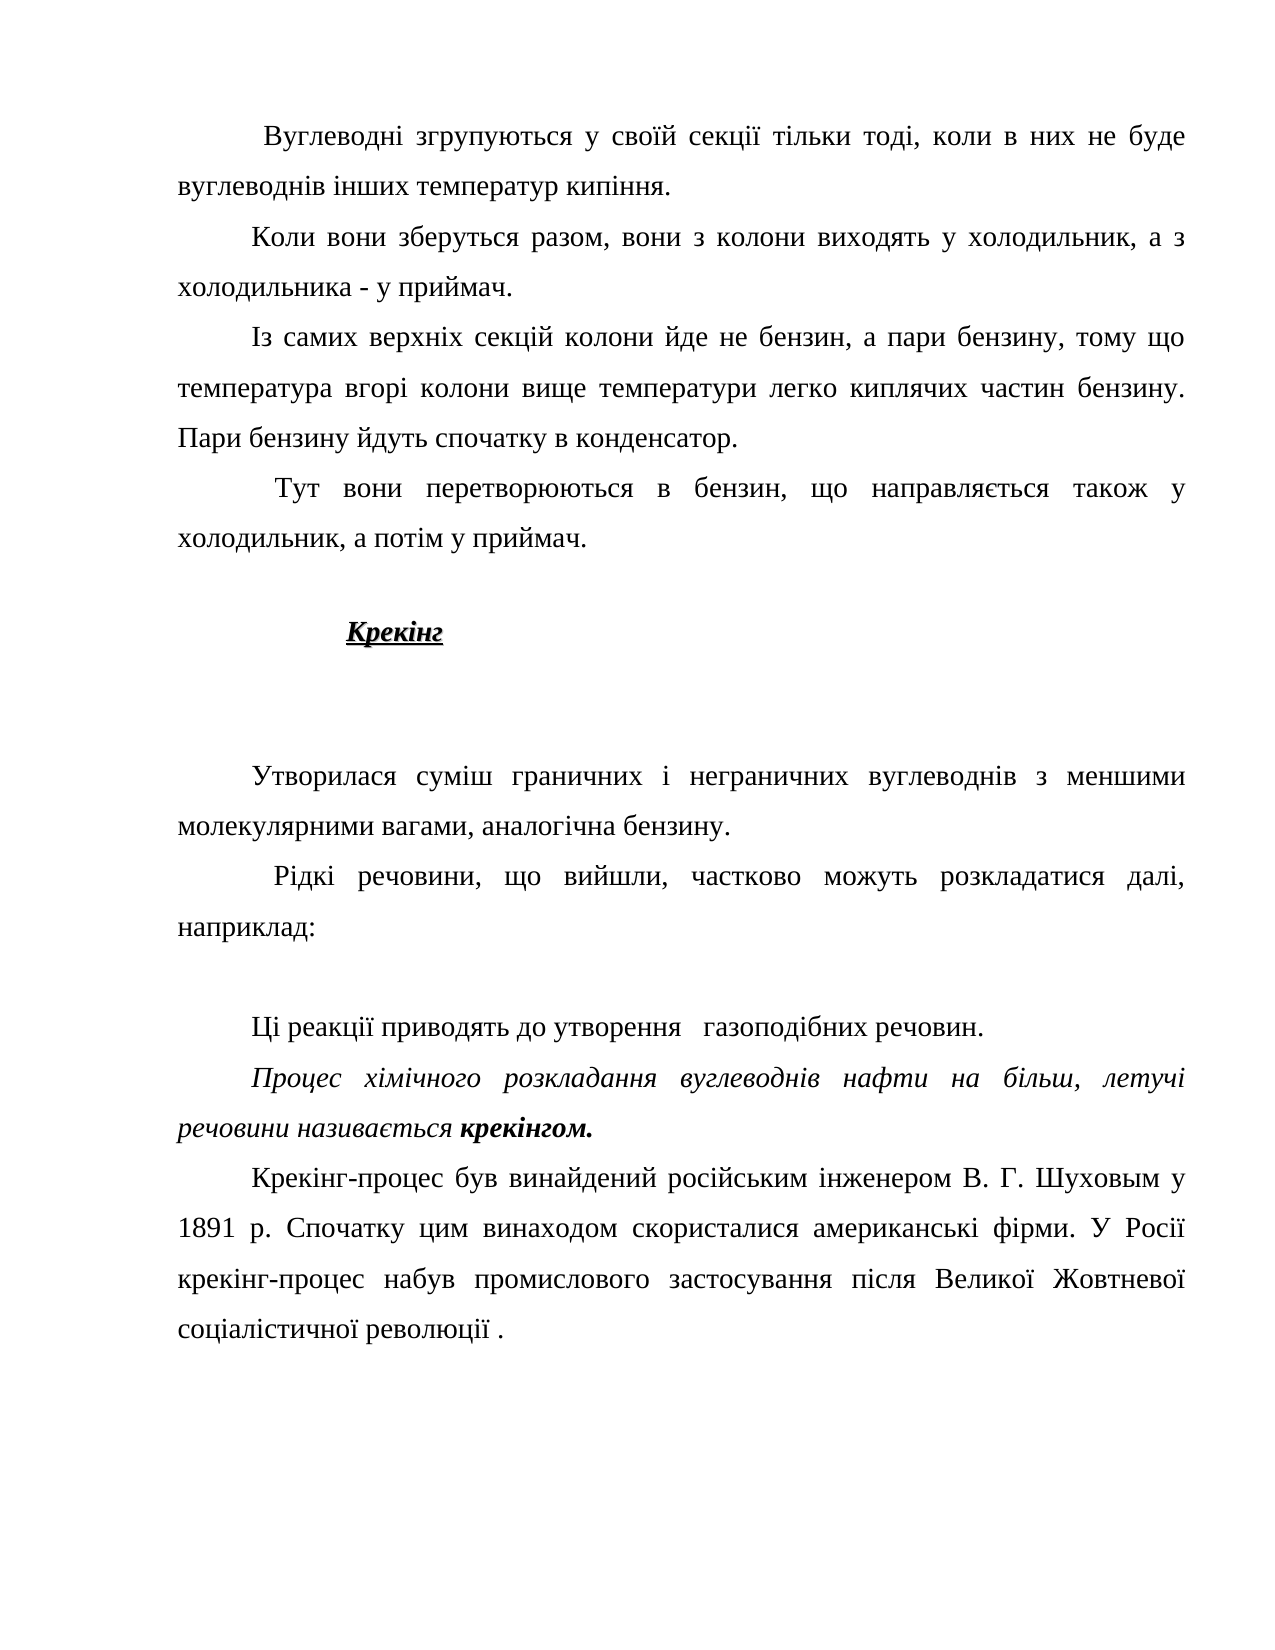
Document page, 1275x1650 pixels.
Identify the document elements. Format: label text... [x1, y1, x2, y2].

text Рідкі речовини, що вийшли, частково можуть розкладатися далі, наприклад: [177, 858, 1186, 942]
text Процес хімічного розкладання вуглеводнів нафти на більш, летучі речовини називається крекінгом. [177, 1060, 1186, 1143]
text Ці реакції приводять до утворення газоподібних речовин. [177, 1009, 1186, 1043]
text Крекінг [177, 614, 1186, 648]
text Утворилася суміш граничних і неграничних вуглеводнів з меншими молекулярними вагами, аналогічна бензину. [177, 758, 1186, 842]
text Крекінг-процес був винайдений російським інженером В. Г. Шуховым у 1891 р. Спочатку цим винаходом скористалися американські фірми. У Росії крекінг-процес набув промислового застосування після Великої Жовтневої соціалістичної революції . [177, 1160, 1186, 1345]
text Коли вони зберуться разом, вони з колони виходять у холодильник, а з холодильника - у приймач. [177, 219, 1186, 303]
text Із самих верхніх секцій колони йде не бензин, а пари бензину, тому що температура вгорі колони вище температури легко киплячих частин бензину. Пари бензину йдуть спочатку в конденсатор. [177, 319, 1186, 453]
text Вуглеводні згрупуються у своїй секції тільки тоді, коли в них не буде вуглеводнів інших температур кипіння. [177, 118, 1186, 202]
text Тут вони перетворюються в бензин, що направляється також у холодильник, а потім у приймач. [177, 470, 1186, 554]
